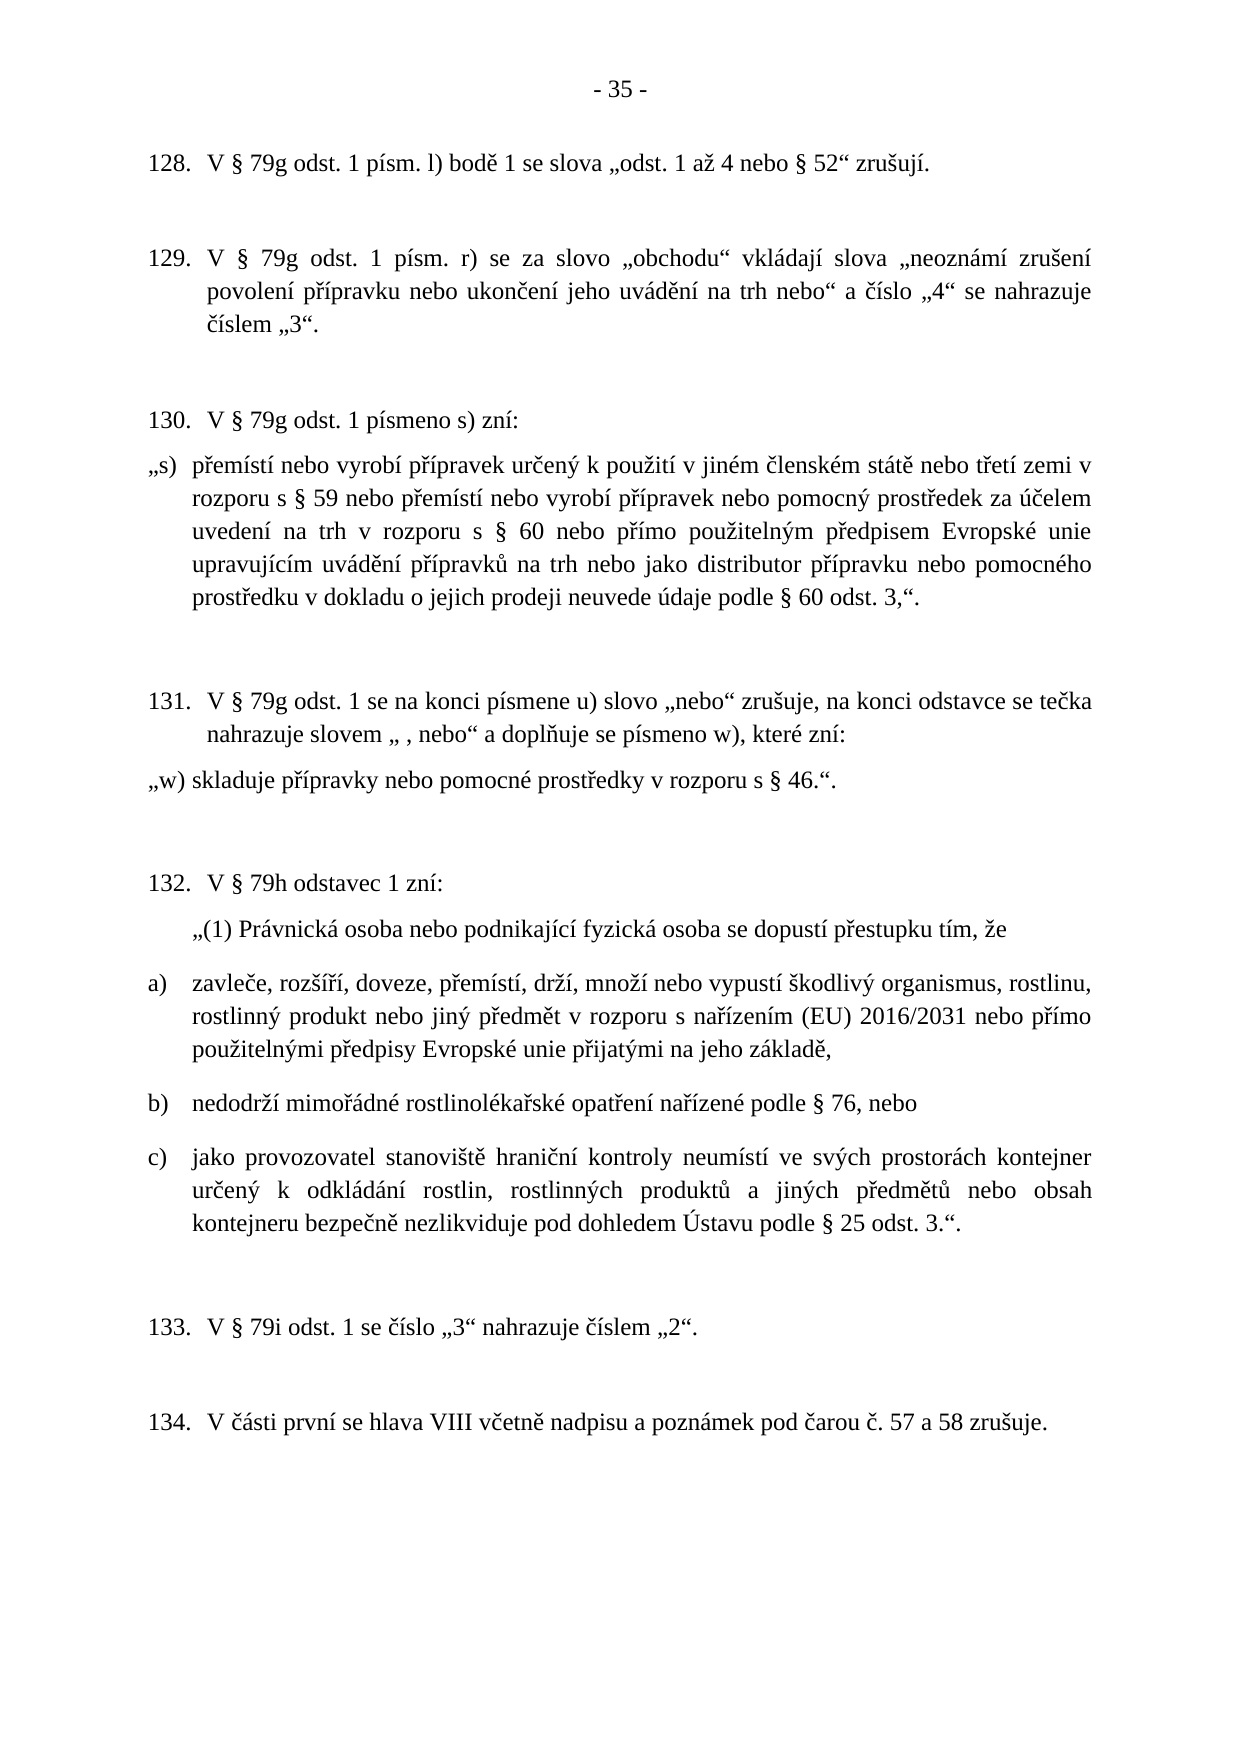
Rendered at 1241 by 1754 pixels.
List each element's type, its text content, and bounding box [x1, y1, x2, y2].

text „s) přemístí nebo vyrobí přípravek určený k použití v jiném členském státě nebo třetí zemi v rozporu s § 59 nebo přemístí nebo vyrobí přípravek nebo pomocný prostředek za účelem uvedení na trh v rozporu s § 60 nebo přímo použitelným předpisem Evropské unie upravujícím uvádění přípravků na trh nebo jako distributor přípravku nebo pomocného prostředku v dokladu o jejich prodeji neuvede údaje podle § 60 odst. 3,“. [148, 450, 1093, 611]
list nedodrží mimořádné rostlinolékařské opatření nařízené podle § 76, nebo [148, 1088, 1093, 1117]
list zavleče, rozšíří, doveze, přemístí, drží, množí nebo vypustí škodlivý organismus, rostlinu, rostlinný produkt nebo jiný předmět v rozporu s nařízením (EU) 2016/2031 nebo přímo použitelnými předpisy Evropské unie přijatými na jeho základě, [148, 968, 1093, 1063]
text V § 79i odst. 1 se číslo „3“ nahrazuje číslem „2“. [148, 1312, 1093, 1340]
text „w) skladuje přípravky nebo pomocné prostředky v rozporu s § 46.“. [148, 765, 1093, 793]
text V § 79g odst. 1 písm. r) se za slovo „obchodu“ vkládají slova „neoznámí zrušení povolení přípravku nebo ukončení jeho uvádění na trh nebo“ a číslo „4“ se nahrazuje číslem „3“. [148, 243, 1093, 338]
text V § 79g odst. 1 písm. l) bodě 1 se slova „odst. 1 až 4 nebo § 52“ zrušují. [148, 148, 1093, 176]
list jako provozovatel stanoviště hraniční kontroly neumístí ve svých prostorách kontejner určený k odkládání rostlin, rostlinných produktů a jiných předmětů nebo obsah kontejneru bezpečně nezlikviduje pod dohledem Ústavu podle § 25 odst. 3.“. [148, 1142, 1093, 1236]
text V § 79h odstavec 1 zní: [148, 868, 1093, 897]
text „(1) Právnická osoba nebo podnikající fyzická osoba se dopustí přestupku tím, že [148, 914, 1093, 943]
text V § 79g odst. 1 se na konci písmene u) slovo „nebo“ zrušuje, na konci odstavce se tečka nahrazuje slovem „ , nebo“ a doplňuje se písmeno w), které zní: [148, 686, 1093, 748]
text V § 79g odst. 1 písmeno s) zní: [148, 405, 1093, 433]
text V části první se hlava VIII včetně nadpisu a poznámek pod čarou č. 57 a 58 zrušuje. [148, 1407, 1093, 1436]
